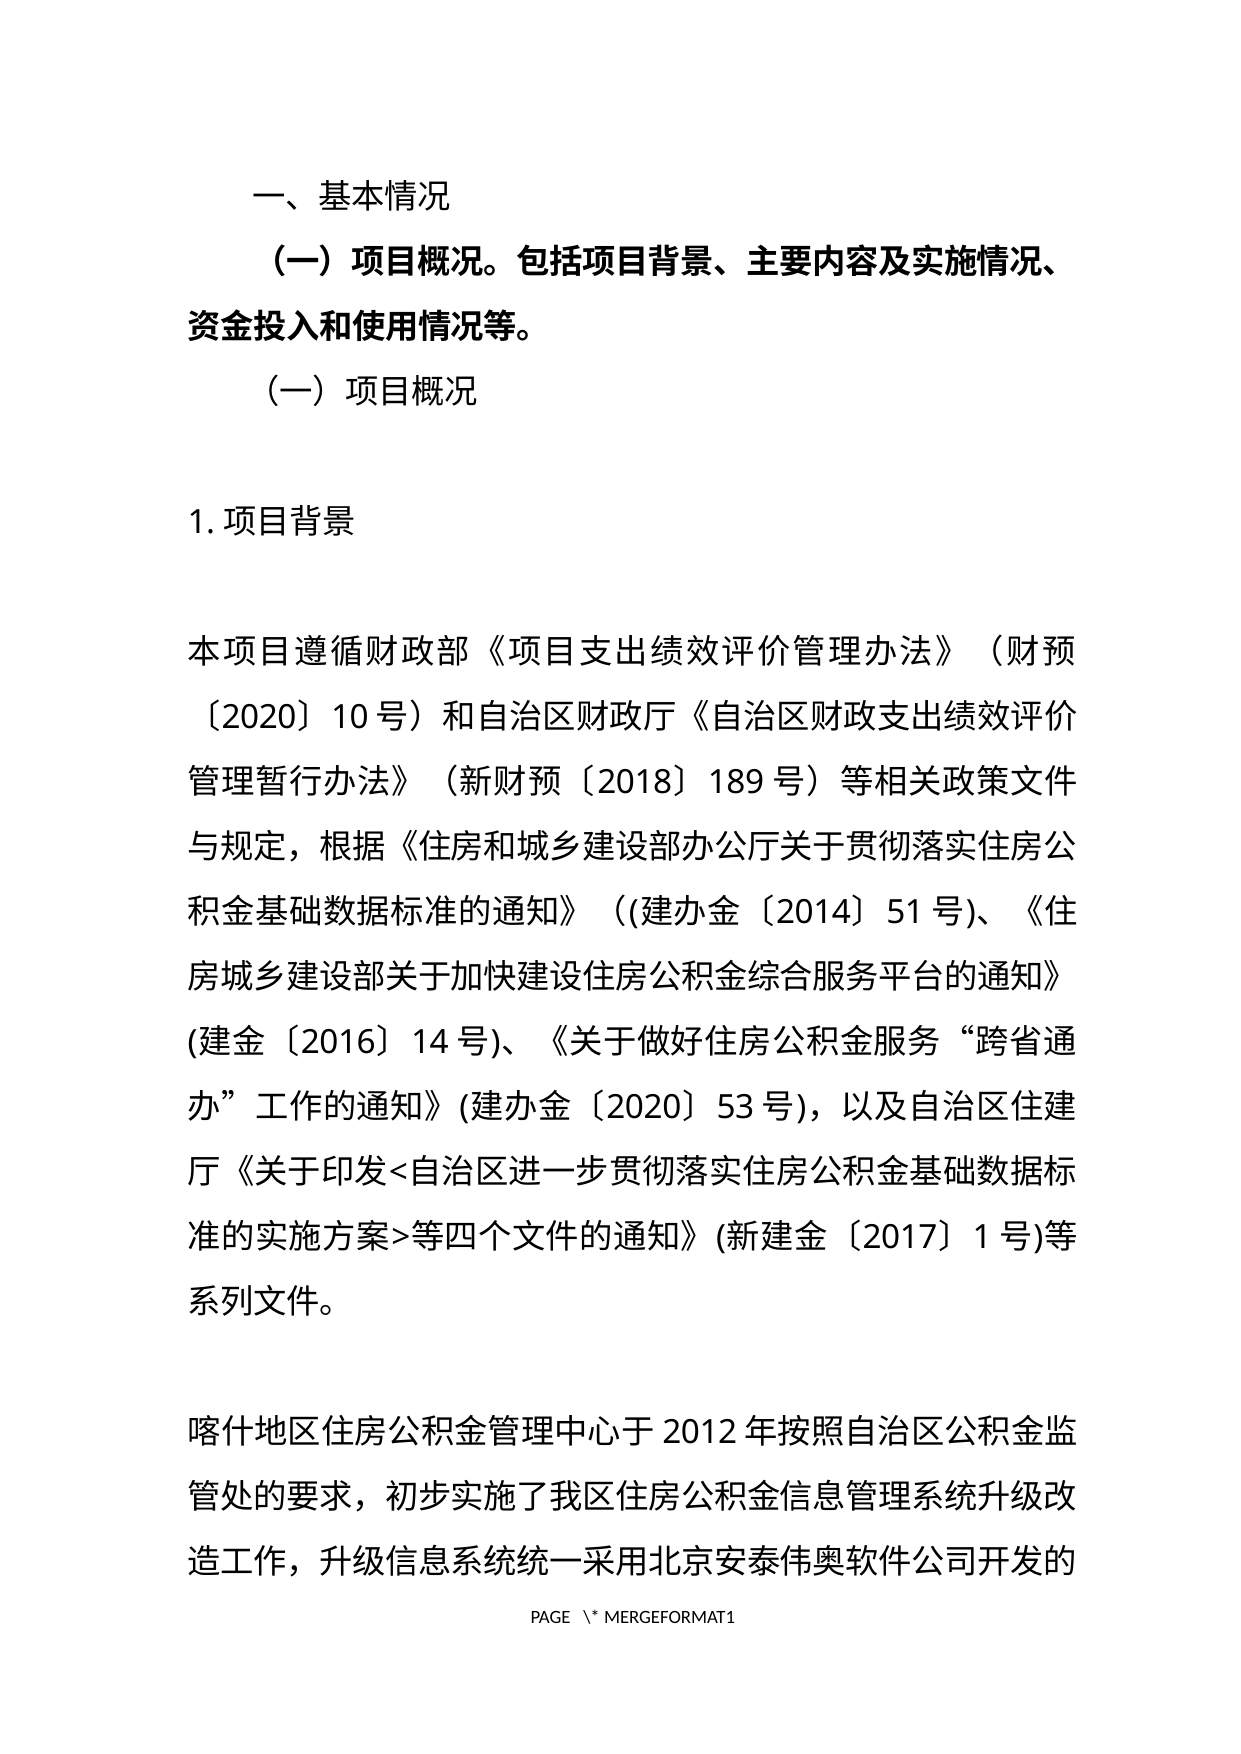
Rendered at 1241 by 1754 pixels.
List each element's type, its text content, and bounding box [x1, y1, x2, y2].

text （一）项目概况。包括项目背景、主要内容及实施情况、资金投入和使用情况等。 [187, 227, 1078, 357]
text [187, 357, 1078, 1592]
text 一、基本情况 [187, 162, 1078, 227]
